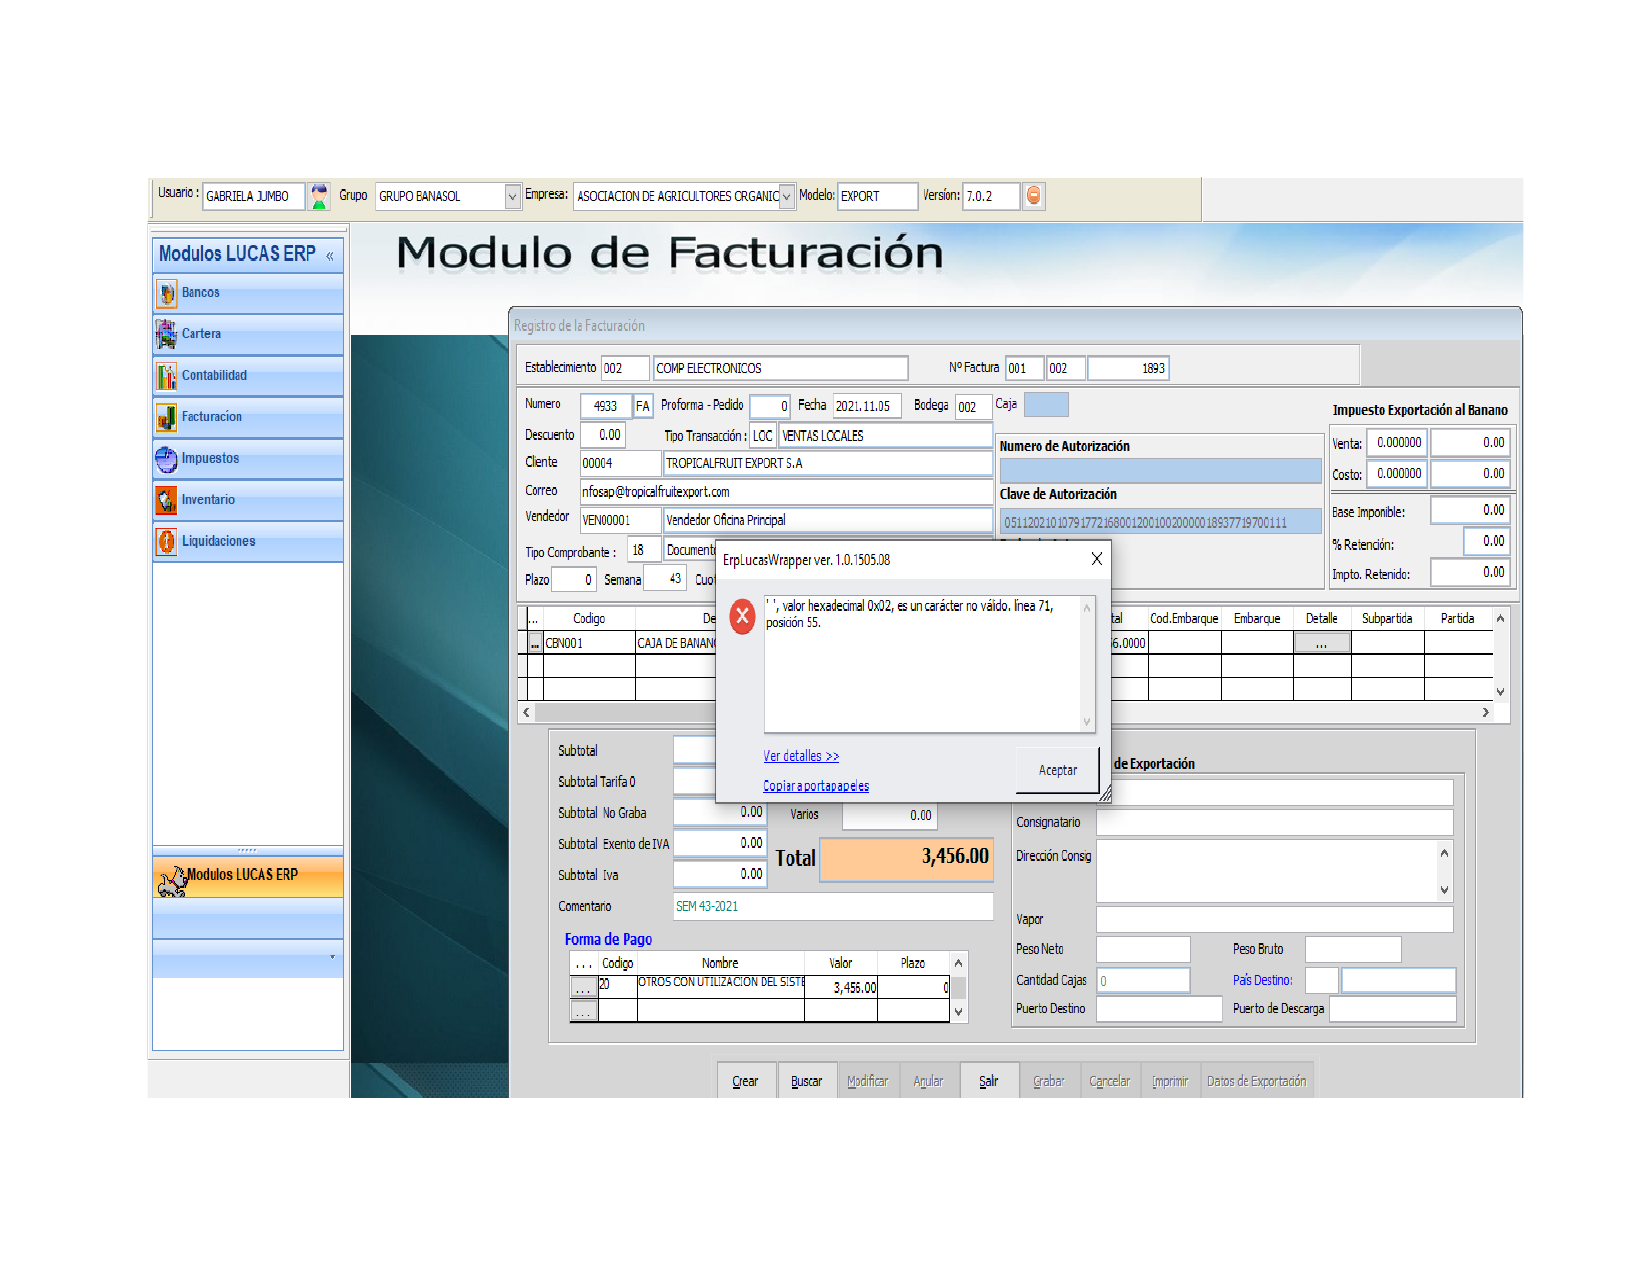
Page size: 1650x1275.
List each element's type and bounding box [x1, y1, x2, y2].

picture [147, 177, 1524, 1098]
